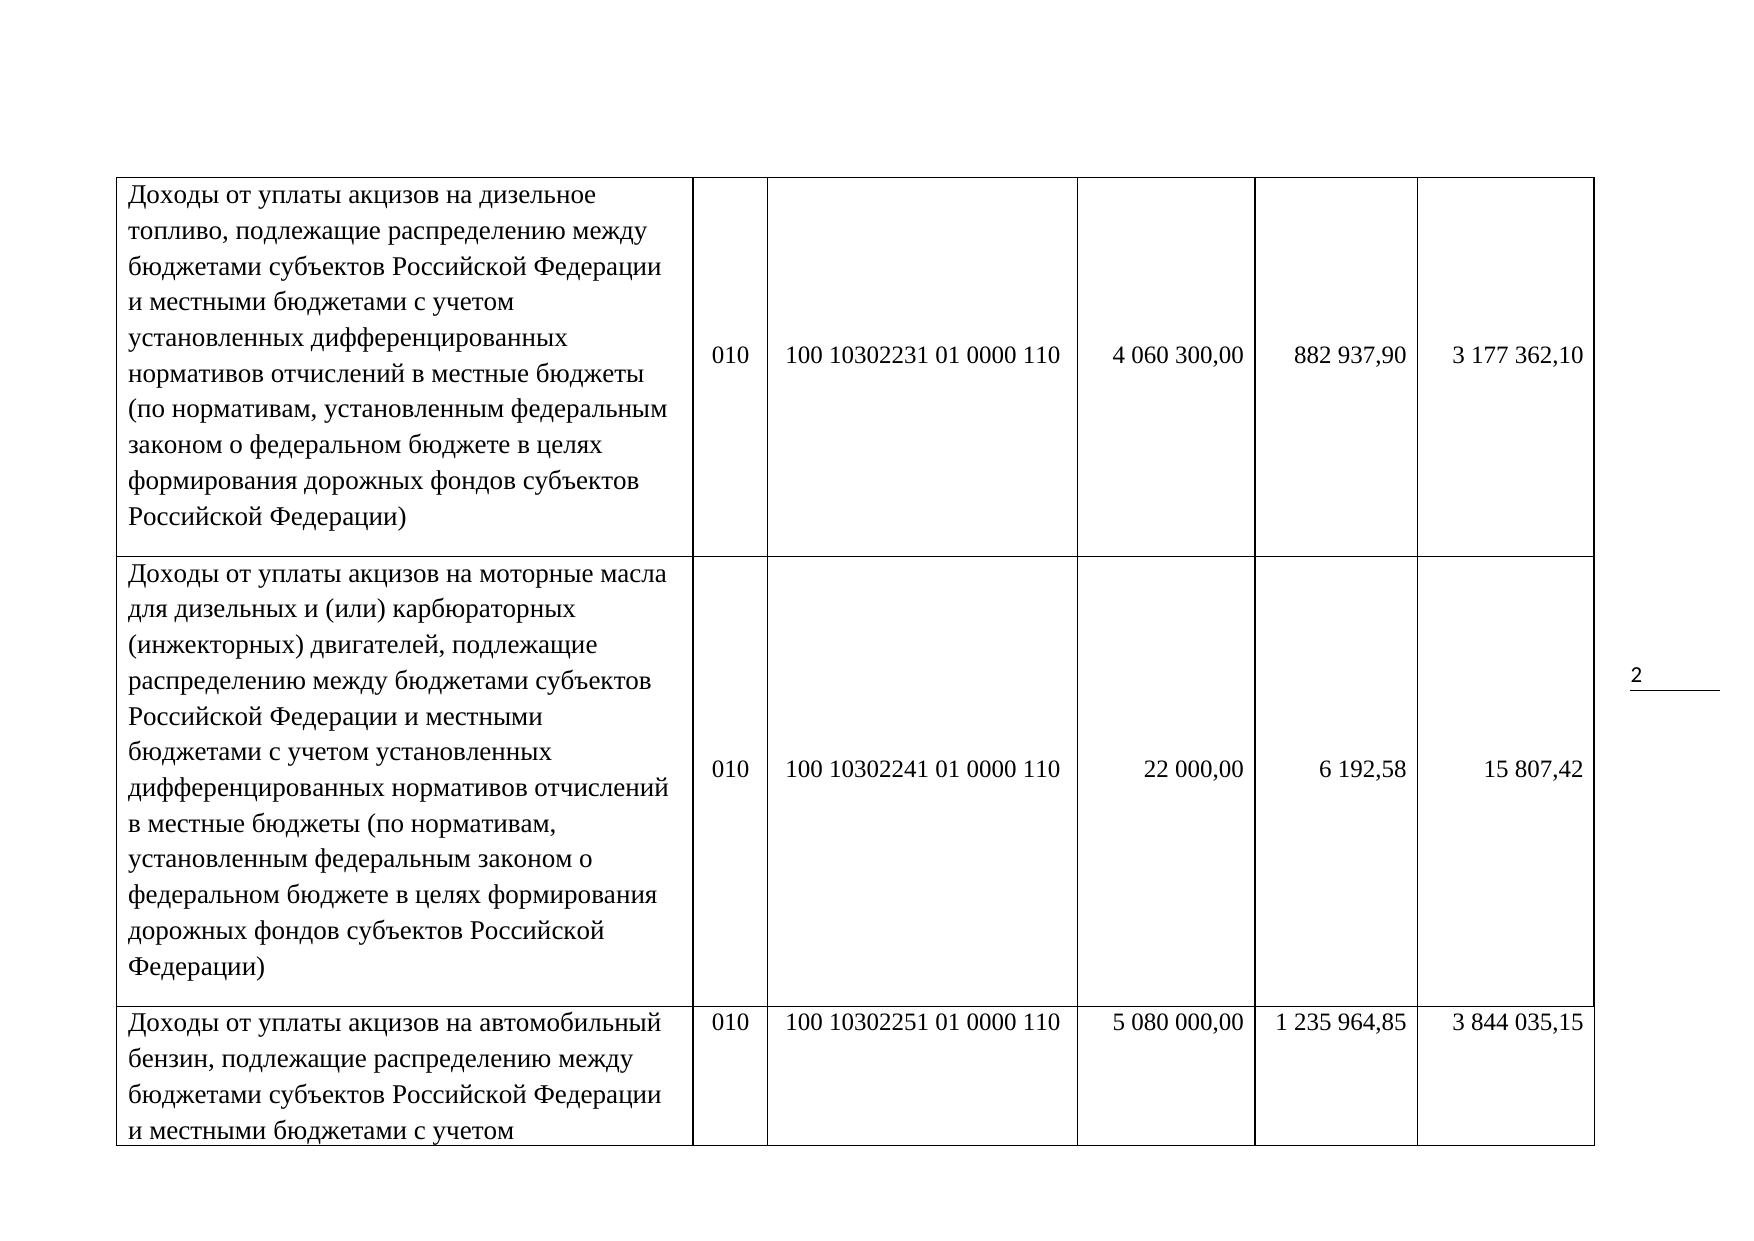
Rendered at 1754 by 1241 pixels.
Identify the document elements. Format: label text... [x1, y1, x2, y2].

table_cell 010 [694, 1007, 767, 1145]
table_cell 4 060 300,00 [1078, 178, 1254, 556]
table_cell 882 937,90 [1256, 178, 1417, 556]
table_cell 22 000,00 [1078, 557, 1254, 1006]
table_cell 100 10302241 01 0000 110 [768, 557, 1077, 1006]
table_cell 010 [694, 557, 767, 1006]
table_cell 5 080 000,00 [1078, 1007, 1254, 1145]
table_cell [117, 1007, 692, 1145]
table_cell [768, 1007, 1077, 1145]
table_cell 3 177 362,10 [1418, 178, 1593, 556]
table_cell Доходы от уплаты акцизов на дизельное топливо, подлежащие распределению между бюджетами субъектов Российской Федерации и местными бюджетами с учетом установленных дифференцированных нормативов отчислений в местные бюджеты (по нормативам, установленным федеральным законом о федеральном бюджете в целях формирования дорожных фондов субъектов Российской Федерации) [117, 178, 692, 556]
table_cell 1 235 964,85 [1256, 1007, 1417, 1145]
table_cell 100 10302231 01 0000 110 [768, 178, 1077, 556]
table_cell 010 [694, 178, 767, 556]
table_cell 6 192,58 [1256, 557, 1417, 1006]
table_cell 15 807,42 [1418, 557, 1593, 1006]
table_cell 3 844 035,15 [1418, 1007, 1594, 1145]
table_cell Доходы от уплаты акцизов на моторные масла для дизельных и (или) карбюраторных (инжекторных) двигателей, подлежащие распределению между бюджетами субъектов Российской Федерации и местными бюджетами с учетом установленных дифференцированных нормативов отчислений в местные бюджеты (по нормативам, установленным федеральным законом о федеральном бюджете в целях формирования дорожных фондов субъектов Российской Федерации) [117, 557, 692, 1006]
